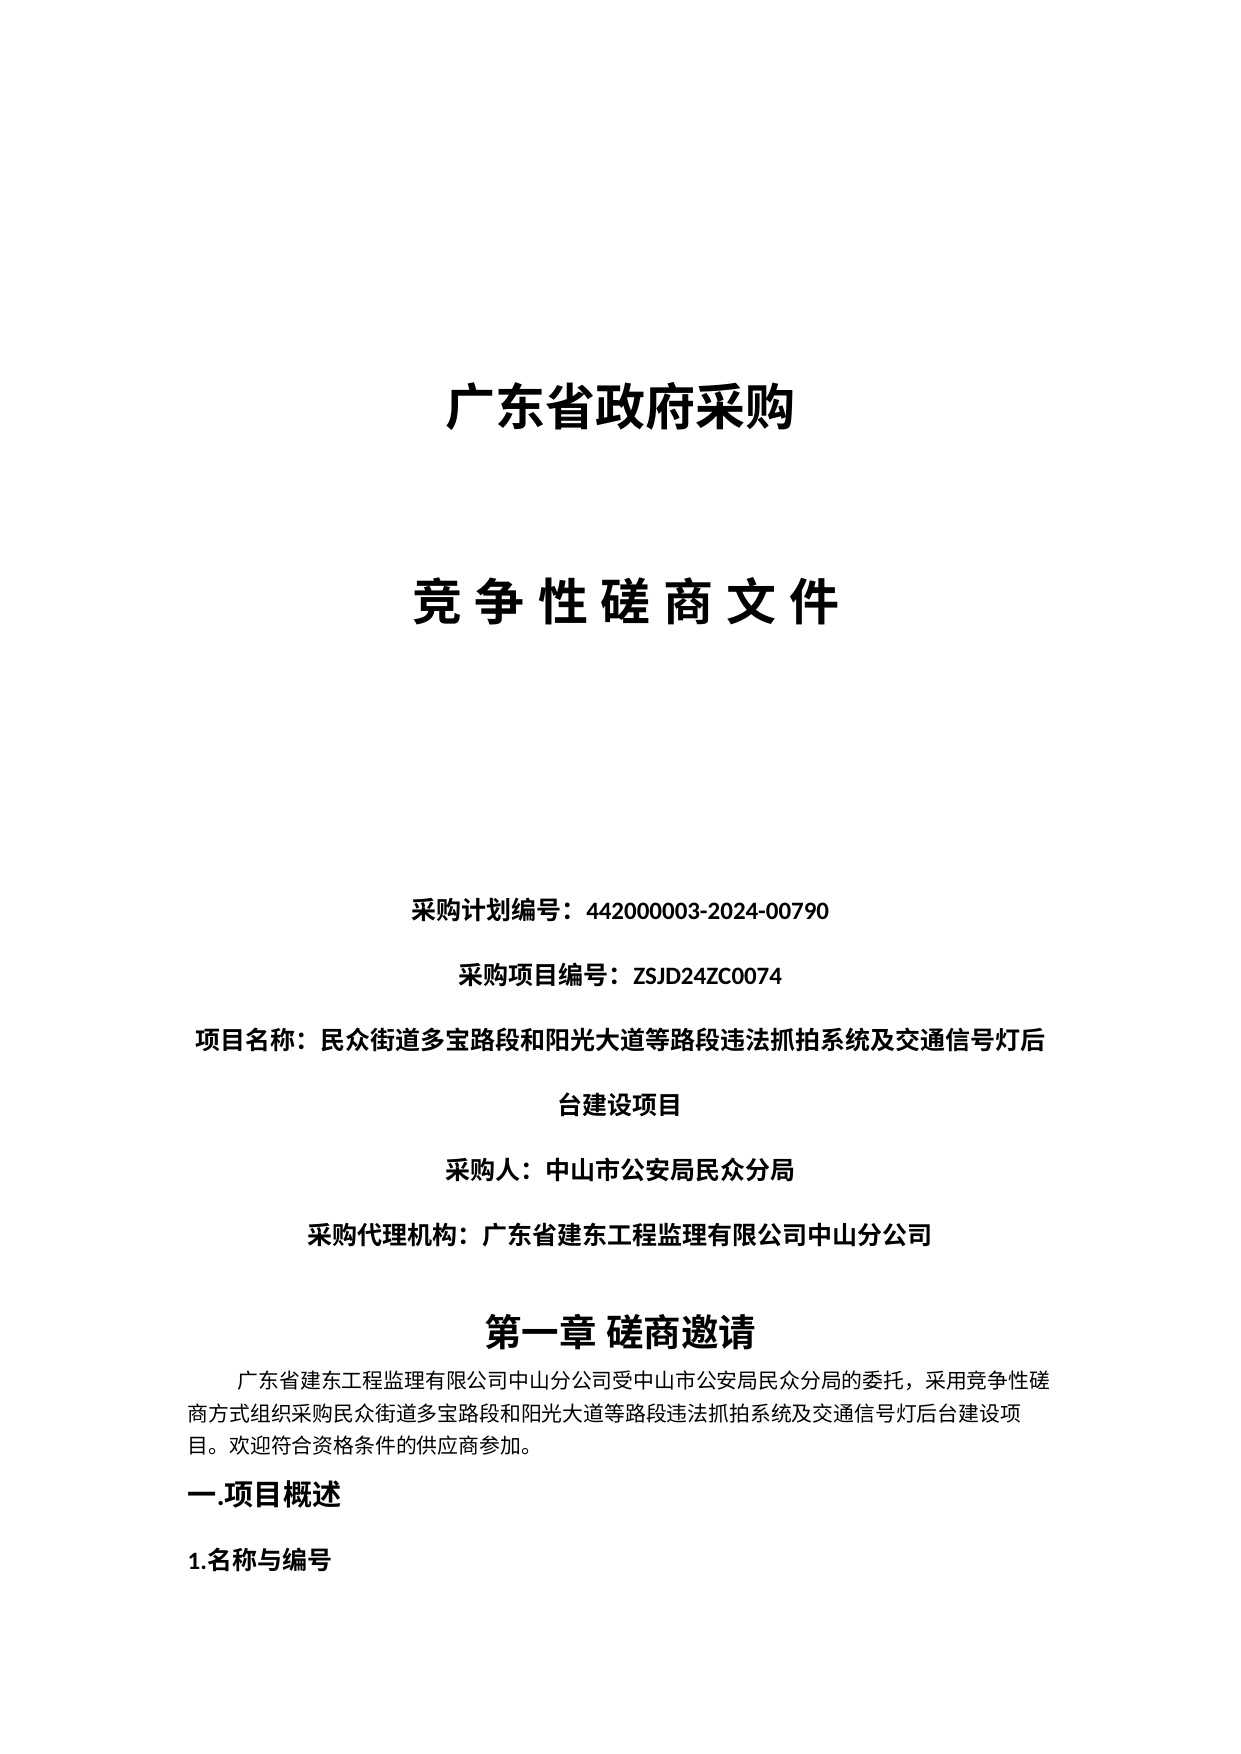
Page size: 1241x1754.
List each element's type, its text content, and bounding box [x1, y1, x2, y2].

text 广东省政府采购 [187, 357, 1053, 454]
text 广东省建东工程监理有限公司中山分公司受中山市公安局民众分局的委托，采用竞争性磋商方式组织采购民众街道多宝路段和阳光大道等路段违法抓拍系统及交通信号灯后台建设项目。欢迎符合资格条件的供应商参加。 [187, 1364, 1053, 1462]
text 采购代理机构：广东省建东工程监理有限公司中山分公司 [187, 1202, 1053, 1267]
text 采购项目编号：ZSJD24ZC0074 [187, 942, 1053, 1007]
text 1.名称与编号 [187, 1527, 1053, 1592]
text 采购计划编号：442000003-2024-00790 [187, 877, 1053, 942]
text 采购人：中山市公安局民众分局 [187, 1137, 1053, 1202]
text 竞 争 性 磋 商 文 件 [187, 552, 1053, 649]
text 一.项目概述 [187, 1462, 1053, 1527]
text 项目名称：民众街道多宝路段和阳光大道等路段违法抓拍系统及交通信号灯后台建设项目 [187, 1007, 1053, 1137]
text 第一章 磋商邀请 [187, 1299, 1053, 1364]
